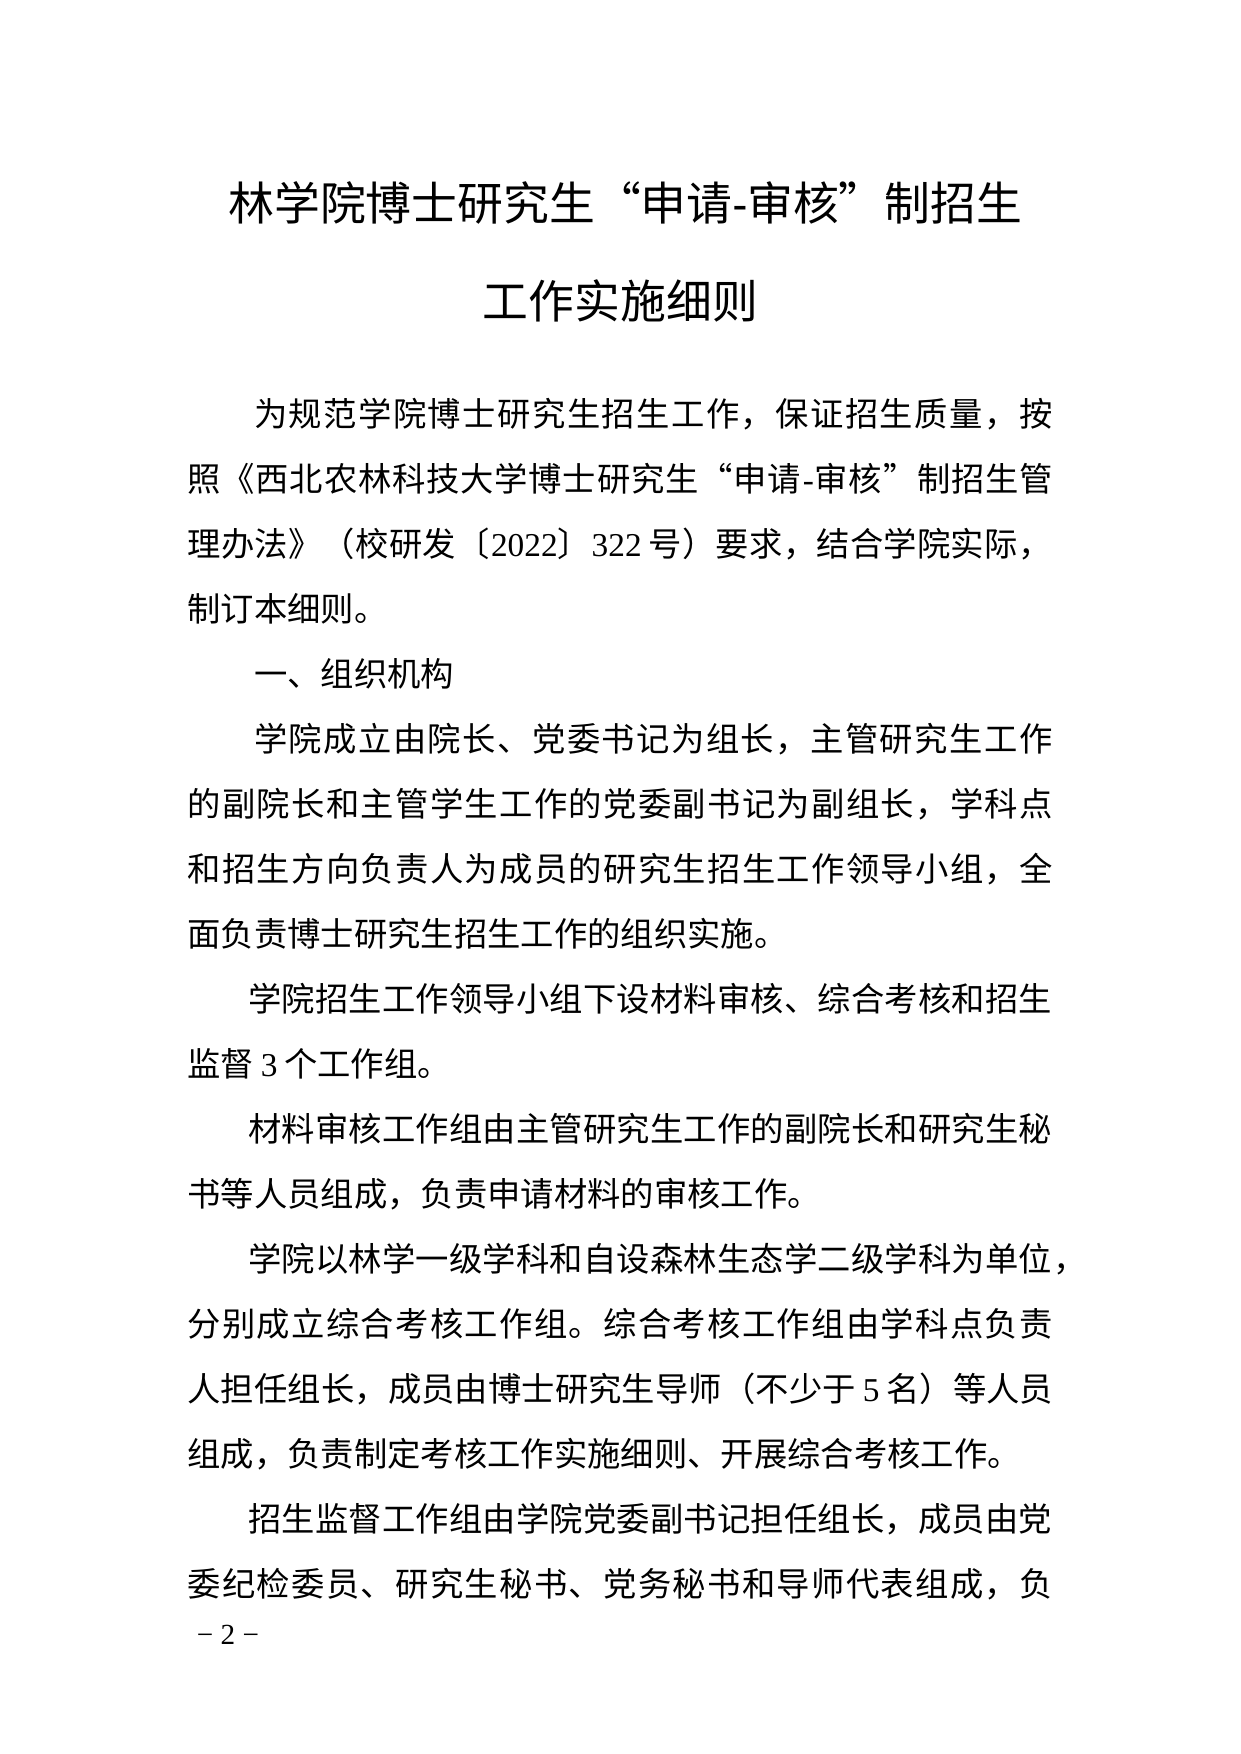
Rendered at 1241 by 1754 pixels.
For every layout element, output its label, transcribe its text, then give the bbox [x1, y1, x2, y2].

text 材料审核工作组由主管研究生工作的副院长和研究生秘书等人员组成，负责申请材料的审核工作。 [187, 1095, 1053, 1225]
text 学院成立由院长、党委书记为组长，主管研究生工作的副院长和主管学生工作的党委副书记为副组长，学科点和招生方向负责人为成员的研究生招生工作领导小组，全面负责博士研究生招生工作的组织实施。 [187, 705, 1053, 965]
text 学院招生工作领导小组下设材料审核、综合考核和招生监督3个工作组。 [187, 965, 1053, 1095]
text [187, 1485, 1053, 1615]
text 一、组织机构 [187, 640, 1053, 705]
text 林学院博士研究生“申请-审核”制招生 [187, 152, 1053, 250]
text 为规范学院博士研究生招生工作，保证招生质量，按照《西北农林科技大学博士研究生“申请-审核”制招生管理办法》（校研发〔2022〕322号）要求，结合学院实际，制订本细则。 [187, 380, 1053, 640]
text 工作实施细则 [187, 250, 1053, 347]
text 学院以林学一级学科和自设森林生态学二级学科为单位，分别成立综合考核工作组。综合考核工作组由学科点负责人担任组长，成员由博士研究生导师（不少于5名）等人员组成，负责制定考核工作实施细则、开展综合考核工作。 [187, 1225, 1053, 1485]
